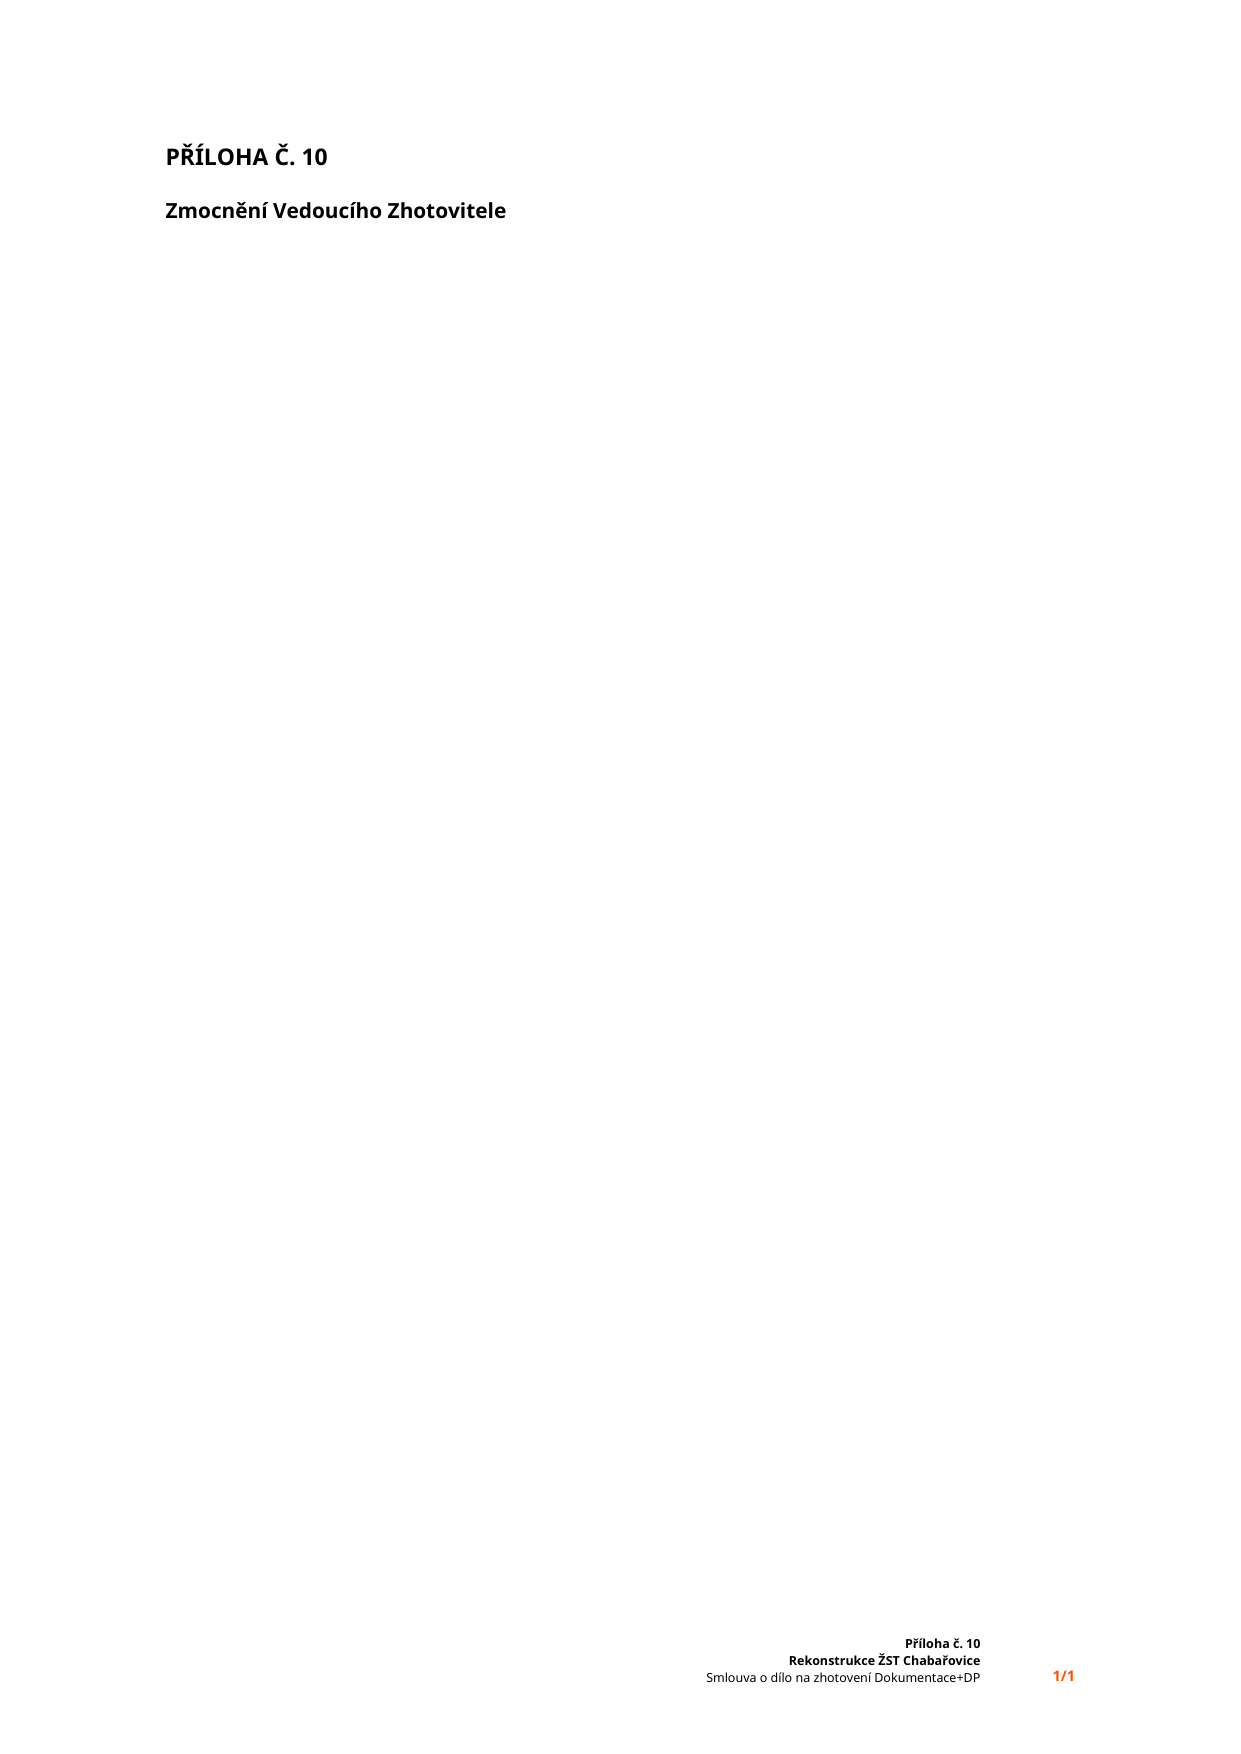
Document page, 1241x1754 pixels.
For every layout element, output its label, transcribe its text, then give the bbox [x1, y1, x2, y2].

text Příloha č. 10 [165, 141, 1075, 173]
text Zmocnění Vedoucího Zhotovitele [165, 197, 1075, 225]
